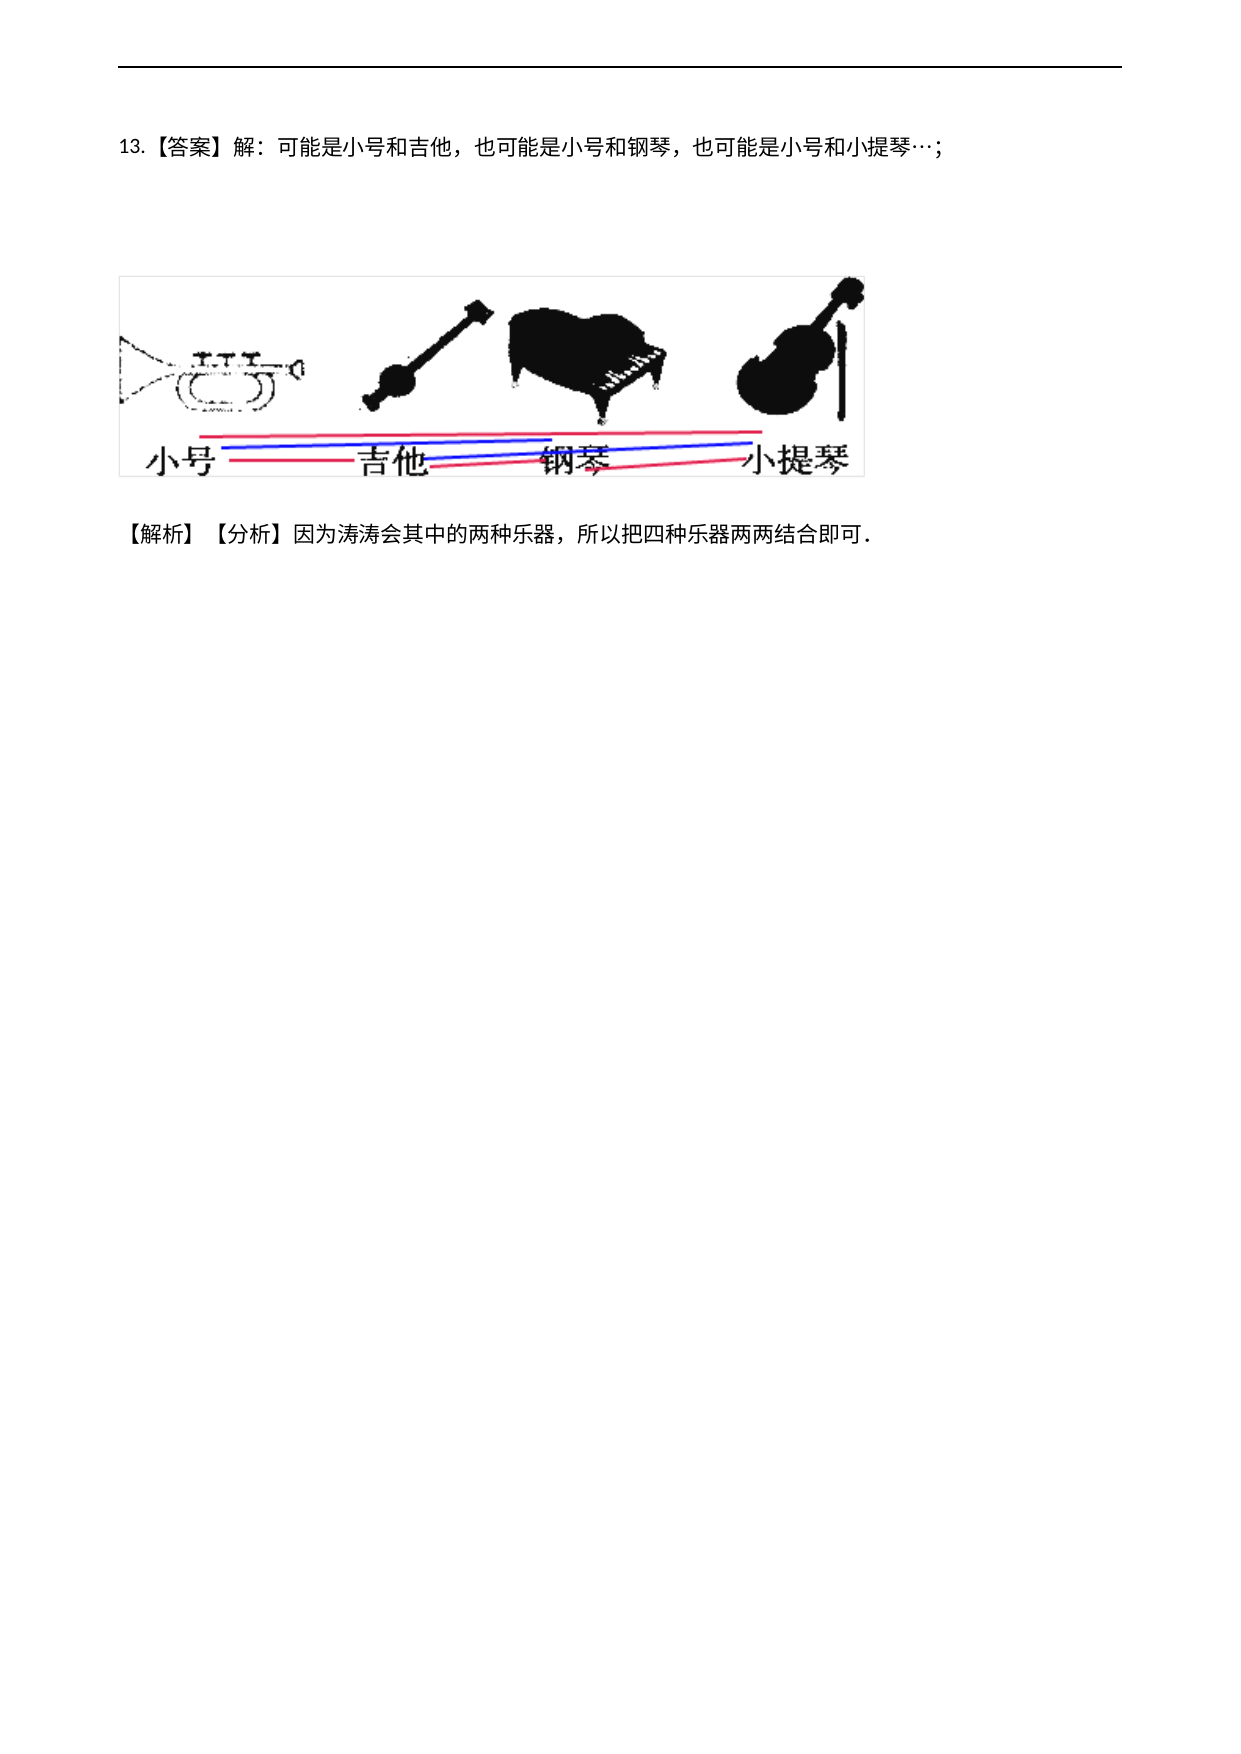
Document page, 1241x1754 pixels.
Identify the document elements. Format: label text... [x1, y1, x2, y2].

text 【解析】【分析】因为涛涛会其中的两种乐器，所以把四种乐器两两结合即可． [118, 517, 1122, 549]
picture [118, 275, 865, 478]
